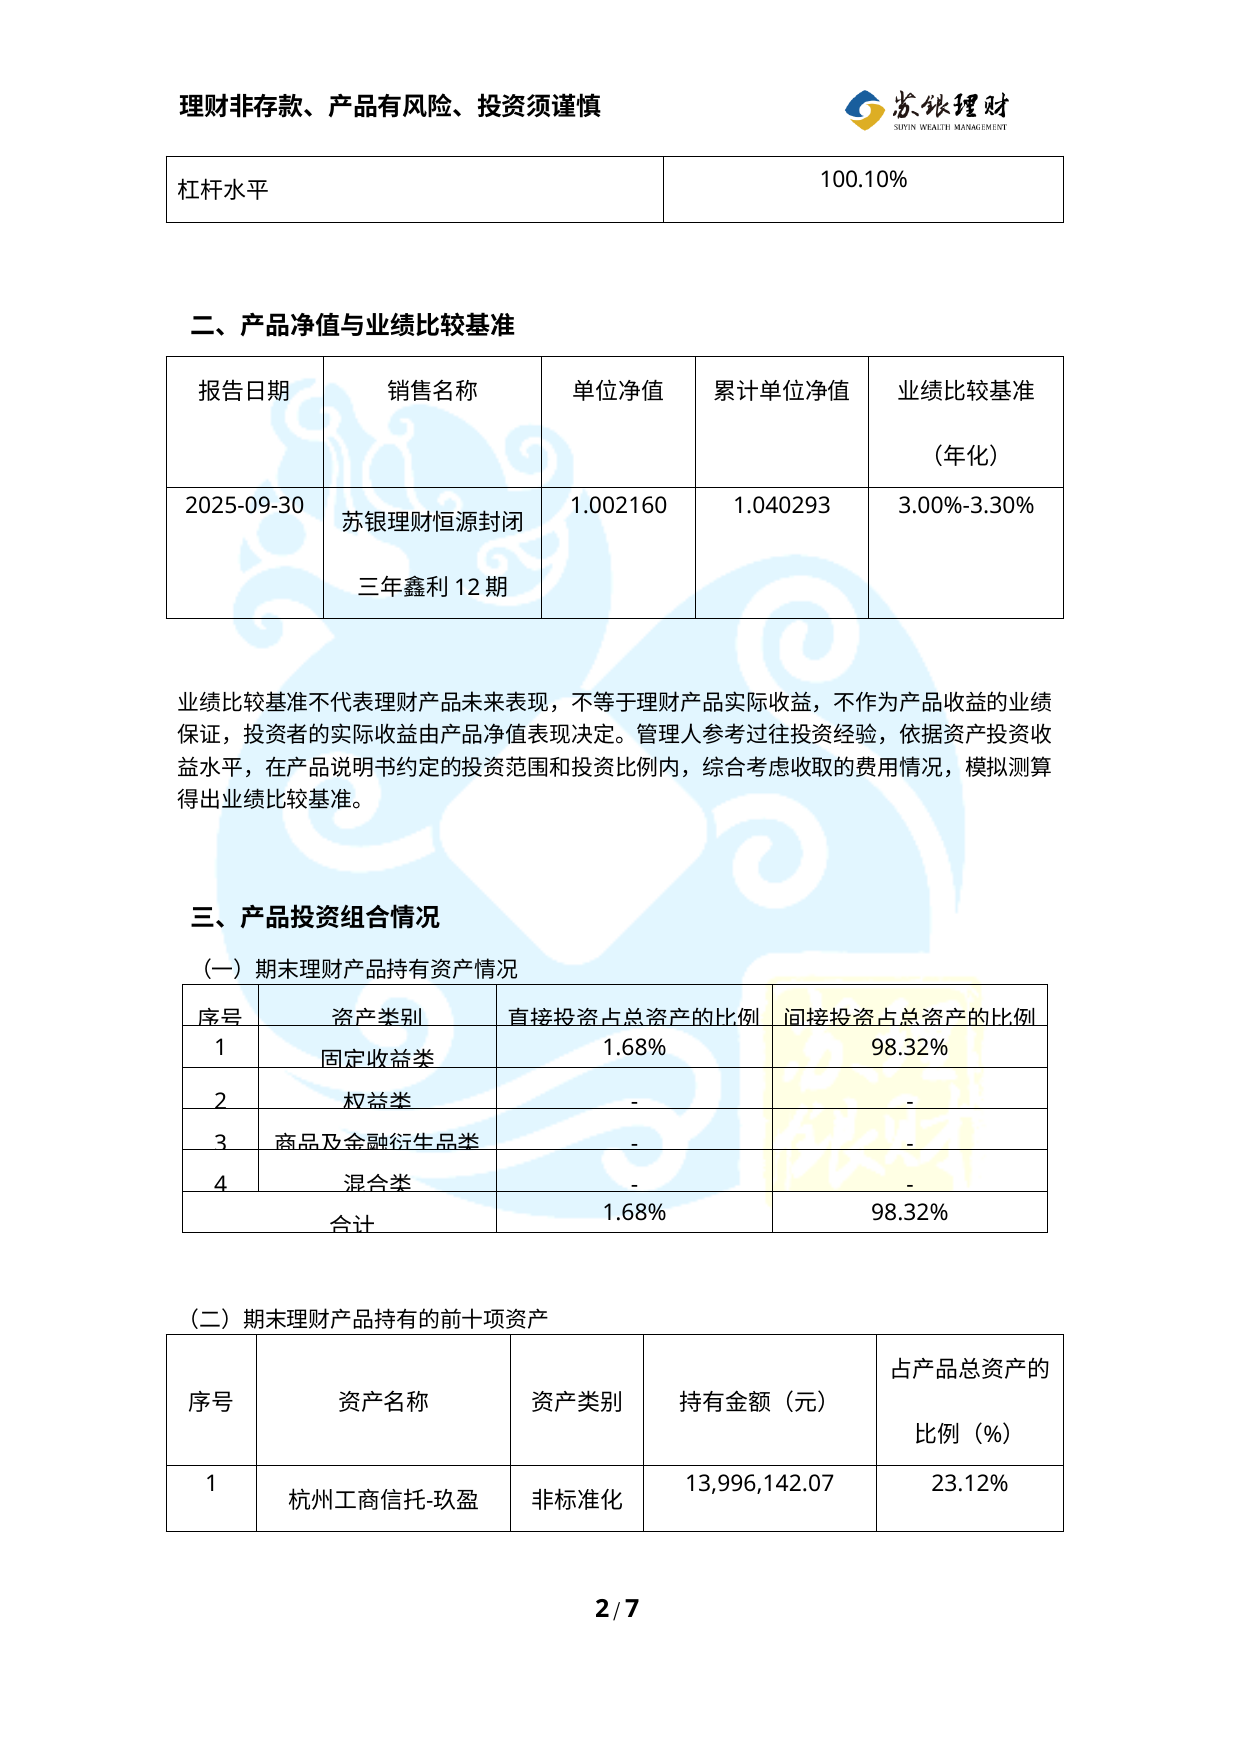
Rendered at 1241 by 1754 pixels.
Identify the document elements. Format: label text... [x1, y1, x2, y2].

table_cell 4 [183, 1150, 258, 1191]
table_cell - [773, 1109, 1047, 1149]
table_cell 权益类 [259, 1068, 496, 1108]
table_cell 1.68% [497, 1192, 772, 1232]
table_cell - [497, 1150, 772, 1191]
table_cell 13,996,142.07 [644, 1466, 876, 1531]
table_header 累计单位净值 [696, 357, 868, 487]
table_header 资产类别 [511, 1335, 643, 1465]
table_cell 1 [183, 1026, 258, 1067]
table_cell 杠杆水平 [167, 157, 663, 222]
table_header 单位净值 [542, 357, 695, 487]
table_cell - [773, 1068, 1047, 1108]
table_header 序号 [167, 1335, 256, 1465]
subtitle 三、产品投资组合情况 [190, 883, 1053, 948]
table_header 销售名称 [324, 357, 541, 487]
table_cell 98.32% [773, 1192, 1047, 1232]
text 业绩比较基准不代表理财产品未来表现，不等于理财产品实际收益，不作为产品收益的业绩保证，投资者的实际收益由产品净值表现决定。管理人参考过往投资经验，依据资产投资收益水平，在产品说明书约定的投资范围和投资比例内，综合考虑收取的费用情况，模拟测算得出业绩比较基准。 [177, 684, 1053, 814]
picture [820, 72, 1039, 143]
table_cell 100.10% [664, 157, 1063, 222]
subtitle 二、产品净值与业绩比较基准 [190, 291, 1053, 356]
table_cell 杭州工商信托-玖盈103号-富阳交通-二期 [257, 1466, 510, 1531]
table_cell - [497, 1109, 772, 1149]
table_cell 2 [183, 1068, 258, 1108]
table_cell 商品及金融衍生品类 [259, 1109, 496, 1149]
table_header 报告日期 [167, 357, 323, 487]
table_cell 非标准化债权类资产 [511, 1466, 643, 1531]
table_cell 1 [167, 1466, 256, 1531]
table_cell 3.00%-3.30% [869, 488, 1063, 618]
table_header 资产名称 [257, 1335, 510, 1465]
table_header 业绩比较基准（年化） [869, 357, 1063, 487]
table_header 间接投资占总资产的比例 [773, 985, 1047, 1025]
table_cell 1.040293 [696, 488, 868, 618]
subtitle （一）期末理财产品持有资产情况 [190, 951, 1053, 984]
table_cell - [497, 1068, 772, 1108]
table_header 占产品总资产的比例（%） [877, 1335, 1063, 1465]
table_cell 1.002160 [542, 488, 695, 618]
table_cell 23.12% [877, 1466, 1063, 1531]
table_cell 2025-09-30 [167, 488, 323, 618]
table_cell 3 [183, 1109, 258, 1149]
table_header 持有金额（元） [644, 1335, 876, 1465]
table_cell 1.68% [497, 1026, 772, 1067]
table_cell - [773, 1150, 1047, 1191]
table_header 序号 [183, 985, 258, 1025]
subtitle （二）期末理财产品持有的前十项资产 [177, 1302, 1053, 1334]
table_cell 固定收益类 [259, 1026, 496, 1067]
table_cell 混合类 [259, 1150, 496, 1191]
table_header 资产类别 [259, 985, 496, 1025]
table_cell 苏银理财恒源封闭三年鑫利12期 [324, 488, 541, 618]
table_cell 合计 [183, 1192, 496, 1232]
table_header 直接投资占总资产的比例 [497, 985, 772, 1025]
table_cell 98.32% [773, 1026, 1047, 1067]
